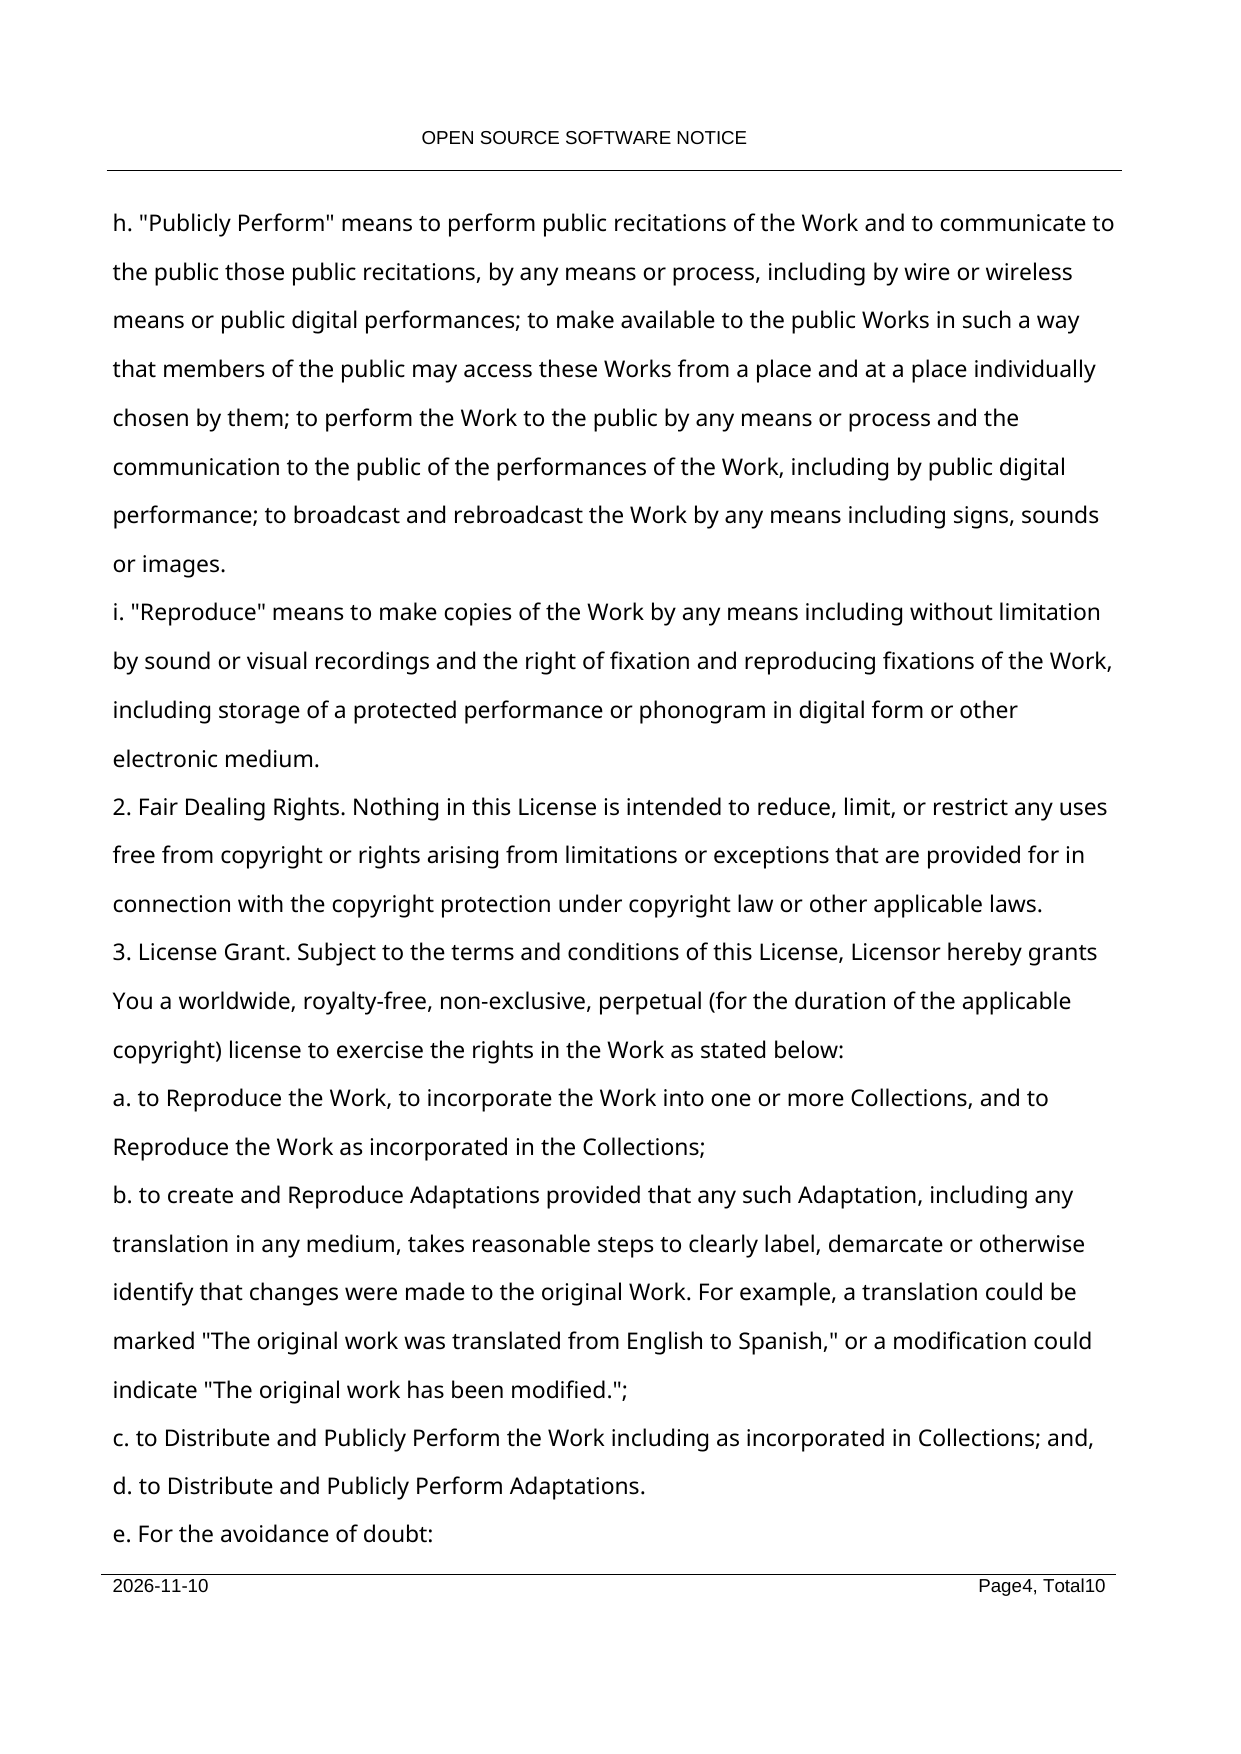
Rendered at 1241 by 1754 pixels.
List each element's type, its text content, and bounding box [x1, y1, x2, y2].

text 2. Fair Dealing Rights. Nothing in this License is intended to reduce, limit, or restrict any uses free from copyright or rights arising from limitations or exceptions that are provided for in connection with the copyright protection under copyright law or other applicable laws. [112, 790, 1128, 920]
text c. to Distribute and Publicly Perform the Work including as incorporated in Collections; and, [112, 1421, 1128, 1454]
text b. to create and Reproduce Adaptations provided that any such Adaptation, including any translation in any medium, takes reasonable steps to clearly label, demarcate or otherwise identify that changes were made to the original Work. For example, a translation could be marked "The original work was translated from English to Spanish," or a modification could indicate "The original work has been modified."; [112, 1178, 1128, 1406]
text a. to Reproduce the Work, to incorporate the Work into one or more Collections, and to Reproduce the Work as incorporated in the Collections; [112, 1081, 1128, 1163]
text d. to Distribute and Publicly Perform Adaptations. [112, 1469, 1128, 1502]
text 3. License Grant. Subject to the terms and conditions of this License, Licensor hereby grants You a worldwide, royalty-free, non-exclusive, perpetual (for the duration of the applicable copyright) license to exercise the rights in the Work as stated below: [112, 936, 1128, 1066]
text e. For the avoidance of doubt: [112, 1518, 1128, 1550]
text i. "Reproduce" means to make copies of the Work by any means including without limitation by sound or visual recordings and the right of fixation and reproducing fixations of the Work, including storage of a protected performance or phonogram in digital form or other electronic medium. [112, 596, 1128, 774]
text h. "Publicly Perform" means to perform public recitations of the Work and to communicate to the public those public recitations, by any means or process, including by wire or wireless means or public digital performances; to make available to the public Works in such a way that members of the public may access these Works from a place and at a place individually chosen by them; to perform the Work to the public by any means or process and the communication to the public of the performances of the Work, including by public digital performance; to broadcast and rebroadcast the Work by any means including signs, sounds or images. [112, 206, 1128, 580]
